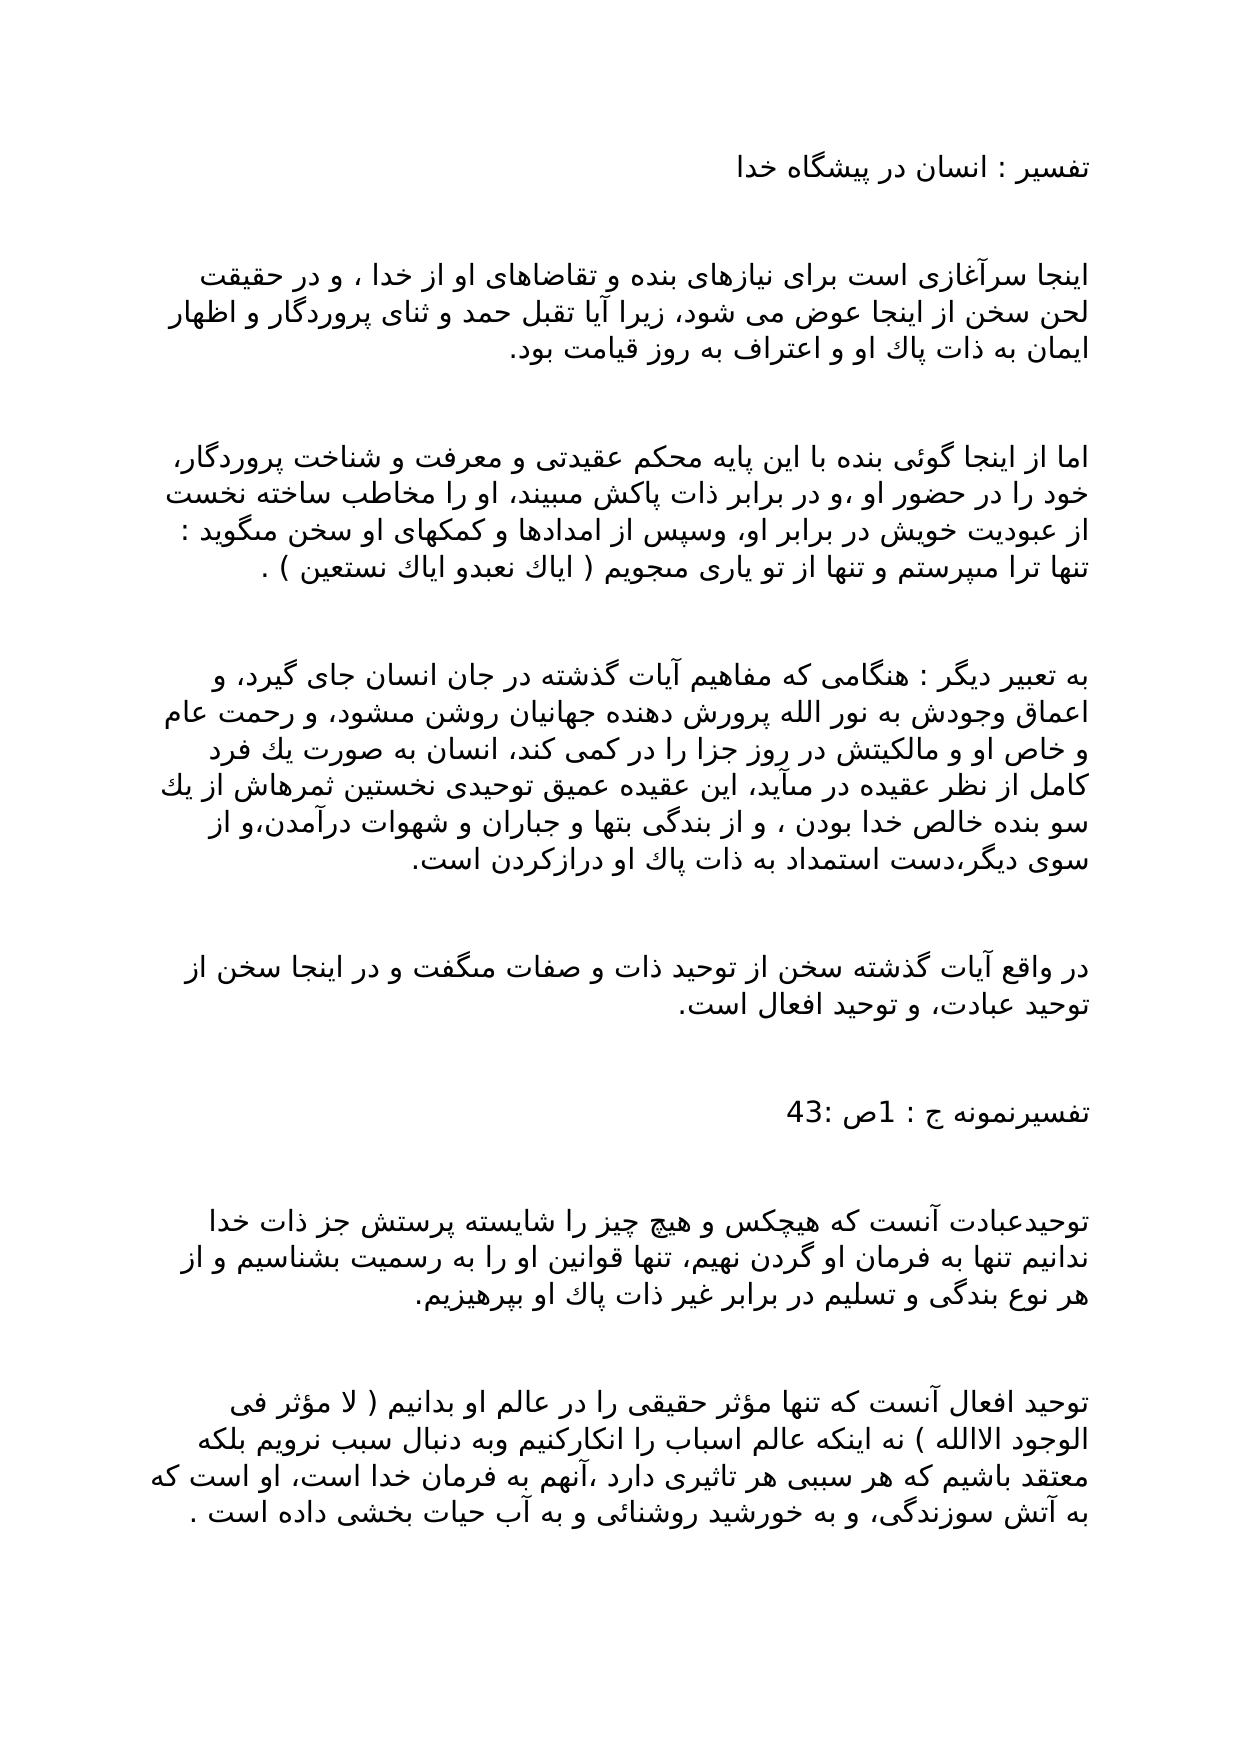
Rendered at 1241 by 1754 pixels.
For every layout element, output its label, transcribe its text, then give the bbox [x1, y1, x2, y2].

text تفسير : انسان در پيشگاه خدا [148, 150, 1090, 184]
text در واقع آيات گذشته سخن از توحيد ذات و صفات مى‏گفت و در اينجا سخن از توحيد عبادت، و توحيد افعال است. [148, 950, 1090, 1021]
text به تعبير ديگر : هنگامى كه مفاهيم آيات گذشته در جان انسان جاى گيرد، و اعماق وجودش به نور الله پرورش دهنده جهانيان روشن مى‏شود، و رحمت عام و خاص او و مالكيتش در روز جزا را در كمى ‏كند، انسان به صورت يك فرد كامل از نظر عقيده در مى‏آيد، اين عقيده عميق توحيدى نخستين ثمره‏اش از يك سو بنده خالص خدا بودن ، و از بندگى بتها و جباران و شهوات درآمدن،و از سوى ديگر،دست استمداد به ذات پاك او درازكردن است. [148, 659, 1090, 876]
text اما از اينجا گوئى بنده با اين پايه محكم عقيدتى و معرفت و شناخت پروردگار، خود را در حضور او ،و در برابر ذات پاكش مى‏بيند، او را مخاطب ساخته نخست از عبوديت خويش در برابر او، وسپس از امدادها و كمكهاى او سخن مى‏گويد : تنها ترا مى‏پرستم و تنها از تو يارى مى‏جويم ( اياك نعبدو اياك نستعين ) . [148, 440, 1090, 584]
text توحيد افعال آنست كه تنها مؤثر حقيقى را در عالم او بدانيم ( لا مؤثر فى الوجود الاالله ) نه اينكه عالم اسباب را انكاركنيم وبه دنبال سبب نرويم بلكه معتقد باشيم كه هر سببى هر تاثيرى دارد ،آنهم به فرمان خدا است، او است كه به آتش سوزندگى، و به خورشيد روشنائى و به آب حيات بخشى داده است . [148, 1386, 1090, 1530]
text اينجا سرآغازى است براى نيازهاى بنده و تقاضاهاى او از خدا ، و در حقيقت لحن سخن از اينجا عوض مى ‏شود، زيرا آيا تقبل حمد و ثناى پروردگار و اظهار ايمان به ذات پاك او و اعتراف به روز قيامت بود. [148, 258, 1090, 366]
text تفسيرنمونه ج : 1ص :43 [148, 1096, 1090, 1129]
text توحيدعبادت آنست كه هيچكس و هيچ چيز را شايسته پرستش جز ذات خدا ندانيم تنها به فرمان او گردن نهيم، تنها قوانين او را به رسميت بشناسيم و از هر نوع بندگى و تسليم در برابر غير ذات پاك او بپرهيزيم. [148, 1204, 1090, 1311]
